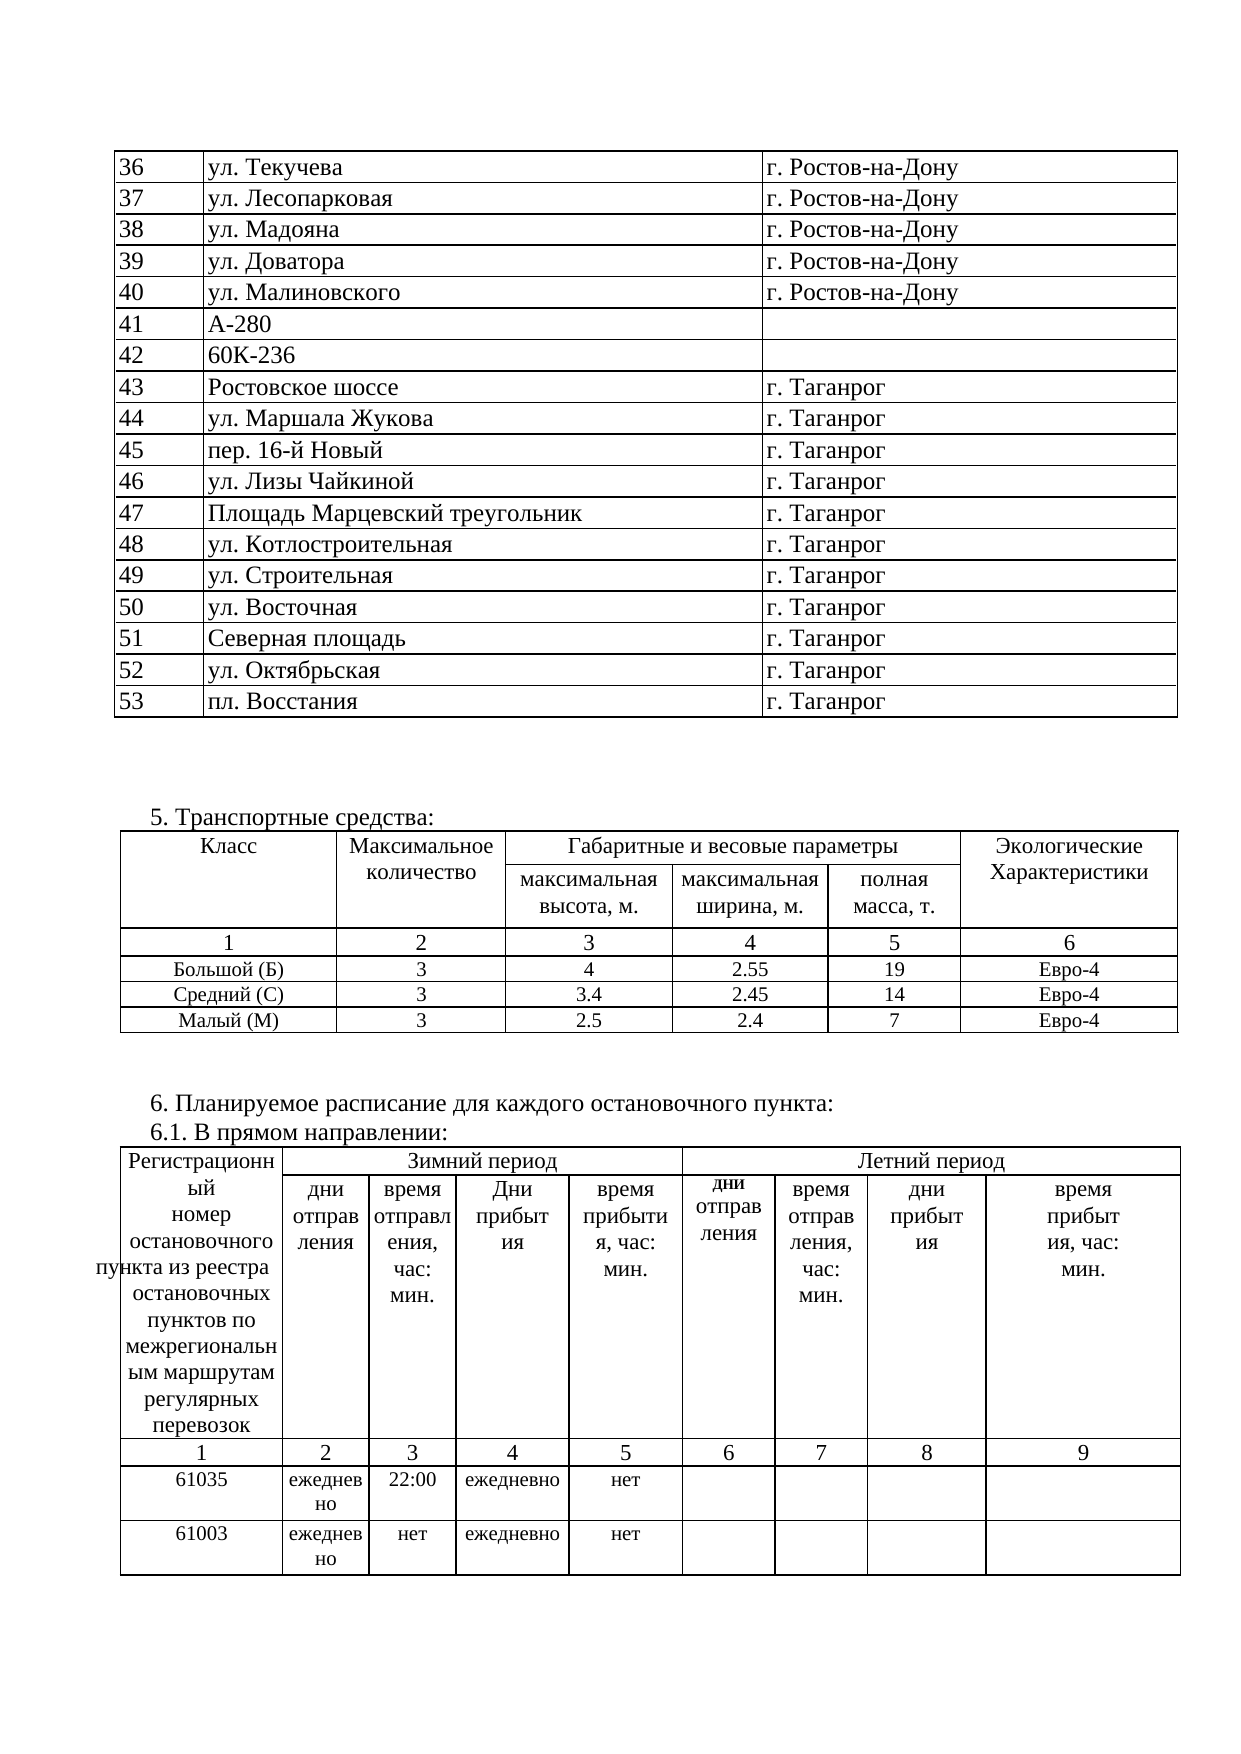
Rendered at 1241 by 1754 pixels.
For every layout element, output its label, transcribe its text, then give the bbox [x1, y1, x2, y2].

table_cell 2.5 [506, 1008, 672, 1032]
table_cell [763, 339, 1177, 370]
table_cell время прибыт ия, час: мин. [987, 1176, 1180, 1437]
table_cell полная масса, т. [829, 865, 960, 927]
table_cell 2.55 [673, 957, 827, 981]
table_cell 1 [121, 929, 336, 955]
table_cell 7 [776, 1439, 867, 1465]
table_cell ул. Строительная [204, 561, 762, 590]
table_cell 2 [337, 929, 505, 955]
table_cell 51 [115, 623, 203, 653]
table_cell пер. 16-й Новый [204, 435, 762, 464]
table_cell 61035 [121, 1467, 282, 1520]
table_cell 8 [868, 1439, 985, 1465]
table_cell 3 [370, 1439, 455, 1465]
table_cell 42 [115, 340, 203, 370]
table_cell 39 [115, 245, 203, 276]
table_cell ежедневно [283, 1521, 368, 1574]
table_header Зимний период [283, 1148, 682, 1174]
table_cell 7 [829, 1008, 960, 1032]
table_cell ул. Котлостроительная [204, 529, 762, 559]
table_cell 14 [829, 982, 960, 1006]
table_cell 36 [115, 152, 203, 181]
table_cell время отправл ения, час: мин. [370, 1176, 455, 1437]
table_cell ул. Лизы Чайкиной [204, 466, 762, 496]
table_cell 3 [337, 957, 505, 981]
table_cell г. Таганрог [763, 465, 1177, 496]
table_cell Ростовское шоссе [204, 372, 762, 402]
table_cell ул. Восточная [204, 592, 762, 622]
table_header Летний период [683, 1148, 1180, 1174]
table_cell время отправ ления, час: мин. [776, 1176, 867, 1437]
table_cell г. Ростов-на-Дону [763, 181, 1177, 213]
table_cell Евро-4 [961, 982, 1177, 1006]
table_cell Малый (М) [121, 1008, 336, 1032]
table_cell 5 [829, 929, 960, 955]
table_cell 38 [115, 214, 203, 244]
table_cell дни прибыт ия [868, 1176, 985, 1437]
table_cell 4 [673, 929, 827, 955]
table_cell [776, 1467, 867, 1520]
table_cell Площадь Марцевский треугольник [204, 498, 762, 527]
table_cell 3 [337, 982, 505, 1006]
table_cell нет [570, 1467, 682, 1520]
table_cell дни отправ ления [283, 1176, 368, 1437]
table_cell 37 [115, 183, 203, 213]
table_cell [987, 1467, 1180, 1520]
table_header Габаритные и весовые параметры [506, 832, 960, 864]
table_cell 53 [115, 686, 203, 716]
table_cell 5 [570, 1439, 682, 1465]
table_header Экологические Характеристики [961, 832, 1177, 927]
table_cell г. Ростов-на-Дону [763, 276, 1177, 307]
table_cell г. Таганрог [763, 528, 1177, 559]
table_cell ежедневно [457, 1521, 568, 1574]
table_cell 61003 [121, 1521, 282, 1574]
table_cell [776, 1521, 867, 1574]
table_cell 3 [506, 929, 672, 955]
table_cell 6 [683, 1439, 774, 1465]
table_cell ул. Лесопарковая [204, 183, 762, 213]
table_cell г. Таганрог [763, 559, 1177, 590]
table_cell 2.4 [673, 1008, 827, 1032]
table_cell 40 [115, 277, 203, 307]
table_cell 48 [115, 529, 203, 559]
table_cell [868, 1521, 985, 1574]
table_cell 43 [115, 371, 203, 402]
table_cell 60К-236 [204, 340, 762, 370]
table_cell максимальная высота, м. [506, 865, 672, 927]
table_cell г. Таганрог [763, 590, 1177, 622]
table_cell [683, 1521, 774, 1574]
table_cell нет [570, 1521, 682, 1574]
table_cell г. Таганрог [763, 496, 1177, 527]
table_cell 3 [337, 1008, 505, 1032]
table_header Максимальное количество [337, 832, 505, 927]
table_cell [987, 1521, 1180, 1574]
table_cell г. Таганрог [763, 685, 1177, 716]
table_cell Евро-4 [961, 1008, 1177, 1032]
table_cell г. Ростов-на-Дону [763, 152, 1177, 181]
table_cell 52 [115, 654, 203, 685]
table_cell 1 [121, 1439, 282, 1465]
table_cell 46 [115, 466, 203, 496]
table_cell 2.45 [673, 982, 827, 1006]
table_header Класс [121, 832, 336, 927]
table_cell 3.4 [506, 982, 672, 1006]
table_cell 47 [115, 497, 203, 527]
table_cell 4 [457, 1439, 568, 1465]
table_cell г. Таганрог [763, 653, 1177, 685]
text 5. Транспортные средства: [150, 802, 1090, 830]
table_cell ул. Маршала Жукова [204, 403, 762, 433]
table_cell 9 [987, 1439, 1180, 1465]
table_cell г. Таганрог [763, 622, 1177, 653]
table_cell г. Таганрог [763, 402, 1177, 433]
table_cell ул. Октябрьская [204, 655, 762, 685]
table_cell 41 [115, 308, 203, 339]
table_cell г. Таганрог [763, 433, 1177, 464]
table_cell Большой (Б) [121, 957, 336, 981]
table_cell А-280 [204, 309, 762, 339]
table_cell [683, 1467, 774, 1520]
table_cell 6 [961, 929, 1177, 955]
table_cell ул. Текучева [204, 152, 762, 181]
table_cell 2 [283, 1439, 368, 1465]
table_cell Северная площадь [204, 623, 762, 653]
text 6.1. В прямом направлении: [150, 1117, 1090, 1146]
table_cell максимальная ширина, м. [673, 865, 827, 927]
table_cell г. Ростов-на-Дону [763, 213, 1177, 244]
table_cell г. Таганрог [763, 370, 1177, 402]
table_cell 49 [115, 560, 203, 590]
table_cell 45 [115, 434, 203, 464]
table_cell Евро-4 [961, 957, 1177, 981]
text 6. Планируемое расписание для каждого остановочного пункта: [150, 1088, 1090, 1117]
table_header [121, 1148, 282, 1437]
table_cell время прибыти я, час: мин. [570, 1176, 682, 1437]
table_cell г. Ростов-на-Дону [763, 244, 1177, 276]
table_cell [763, 307, 1177, 339]
table_cell ул. Доватора [204, 246, 762, 276]
table_cell ежедневно [283, 1467, 368, 1520]
table_cell ежедневно [457, 1467, 568, 1520]
table_cell пл. Восстания [204, 686, 762, 716]
table_cell 4 [506, 957, 672, 981]
table_cell Дни прибыт ия [457, 1176, 568, 1437]
table_cell ул. Малиновского [204, 277, 762, 307]
table_cell Средний (С) [121, 982, 336, 1006]
table_cell 22:00 [370, 1467, 455, 1520]
table_cell нет [370, 1521, 455, 1574]
table_cell ул. Мадояна [204, 215, 762, 244]
table_cell 50 [115, 591, 203, 622]
table_cell 19 [829, 957, 960, 981]
table_cell [868, 1467, 985, 1520]
table_cell ДНИ отправ ления [683, 1176, 774, 1437]
table_cell 44 [115, 403, 203, 433]
